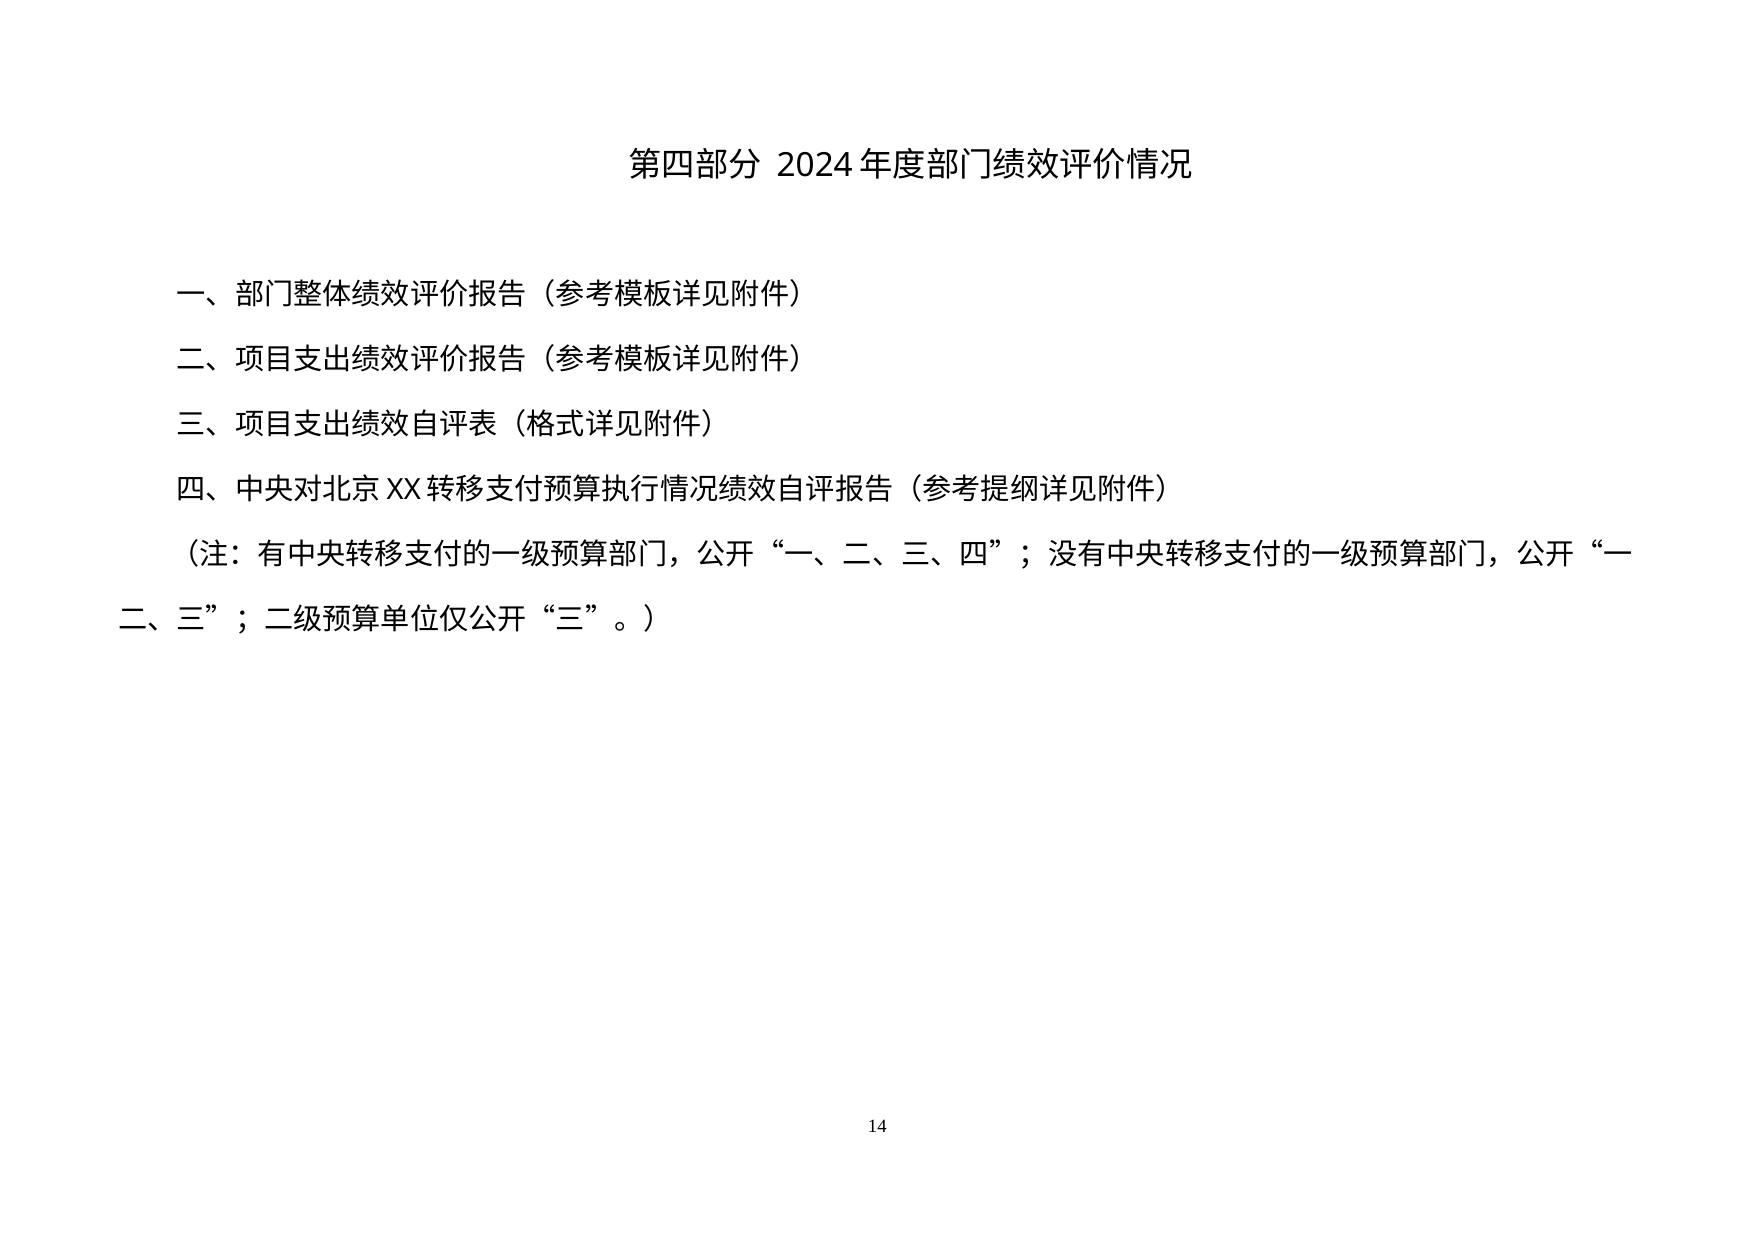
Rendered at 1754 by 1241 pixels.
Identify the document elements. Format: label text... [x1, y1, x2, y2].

list 部门整体绩效评价报告（参考模板详见附件） [118, 259, 1636, 324]
list 中央对北京XX转移支付预算执行情况绩效自评报告（参考提纲详见附件） [118, 454, 1636, 519]
list 项目支出绩效评价报告（参考模板详见附件） [118, 324, 1636, 389]
text （注：有中央转移支付的一级预算部门，公开“一、二、三、四”；没有中央转移支付的一级预算部门，公开“一、二、三”；二级预算单位仅公开“三”。） [118, 519, 1636, 649]
text 第四部分 2024年度部门绩效评价情况 [118, 129, 1636, 194]
list 项目支出绩效自评表（格式详见附件） [118, 389, 1636, 454]
